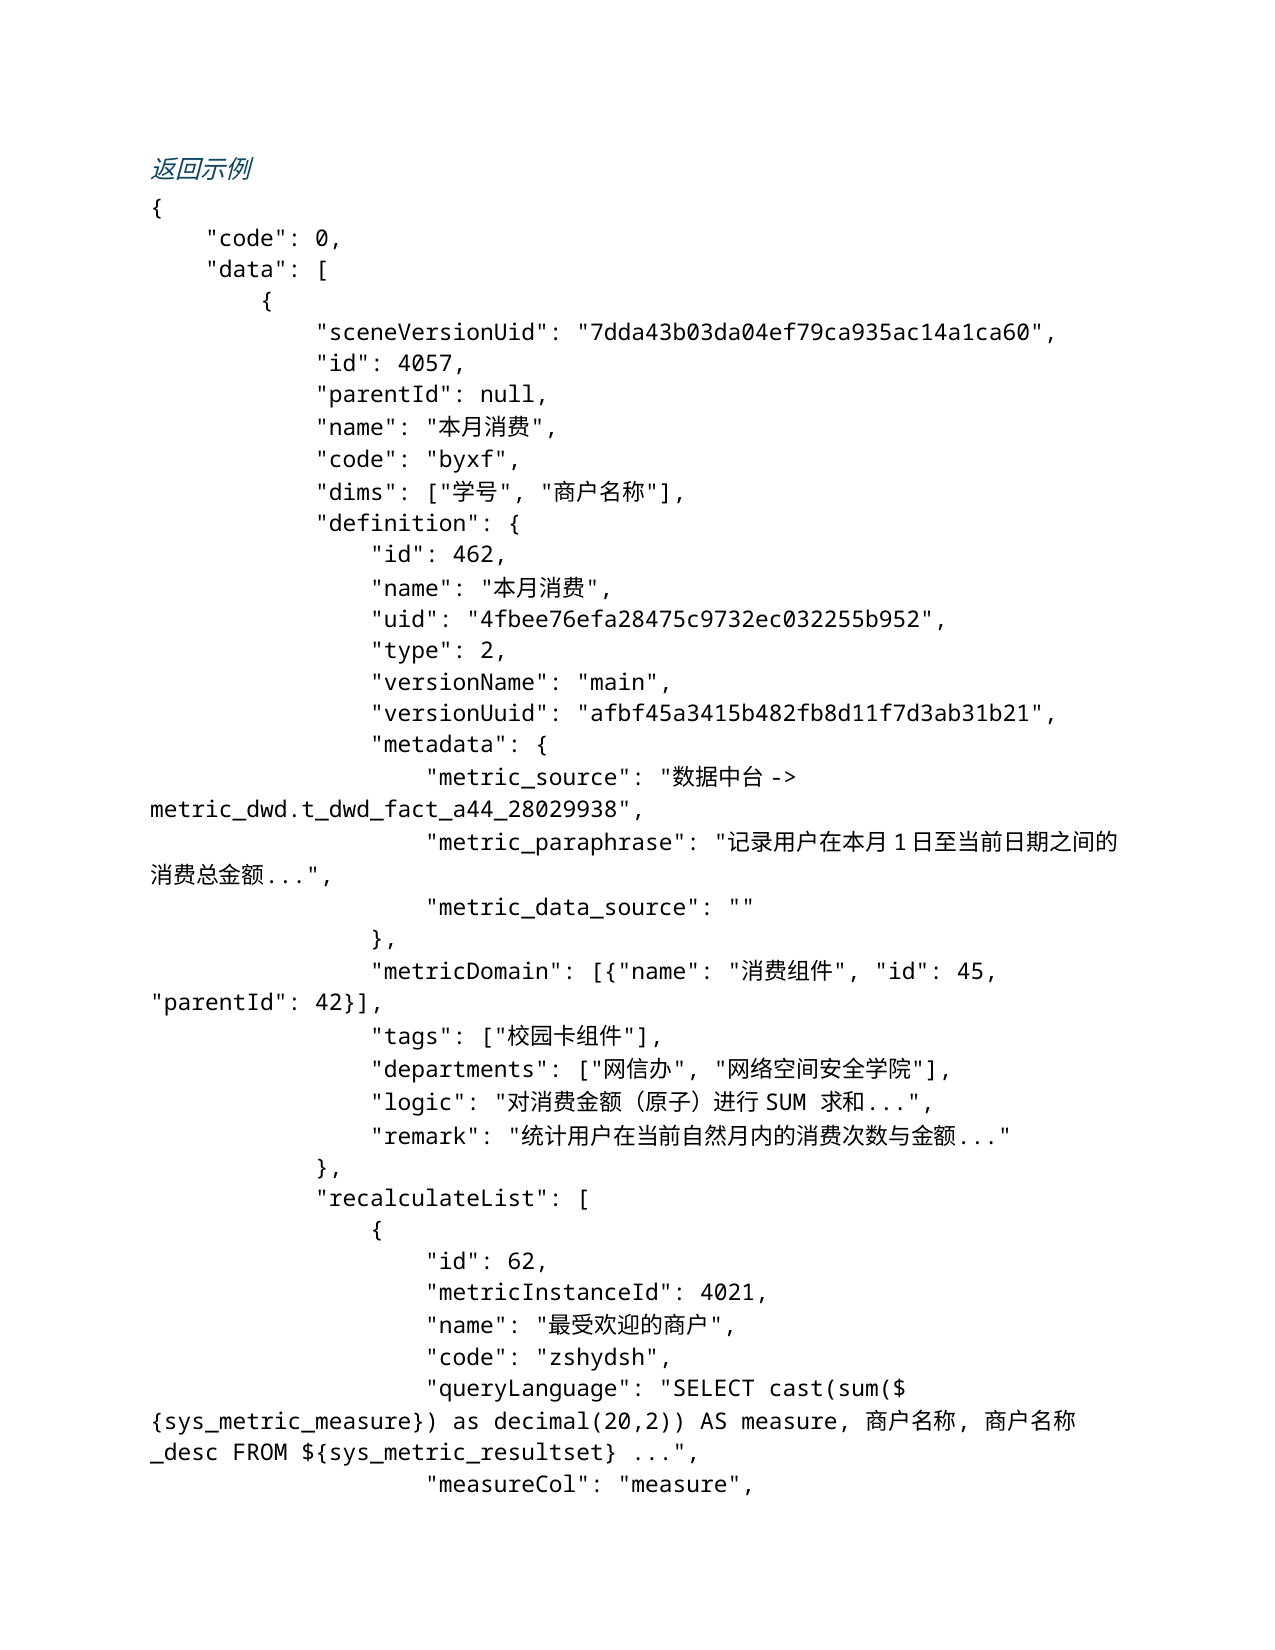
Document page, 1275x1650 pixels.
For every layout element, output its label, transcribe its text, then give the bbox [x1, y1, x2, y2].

subtitle 返回示例 [150, 150, 1125, 186]
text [150, 190, 1125, 1499]
